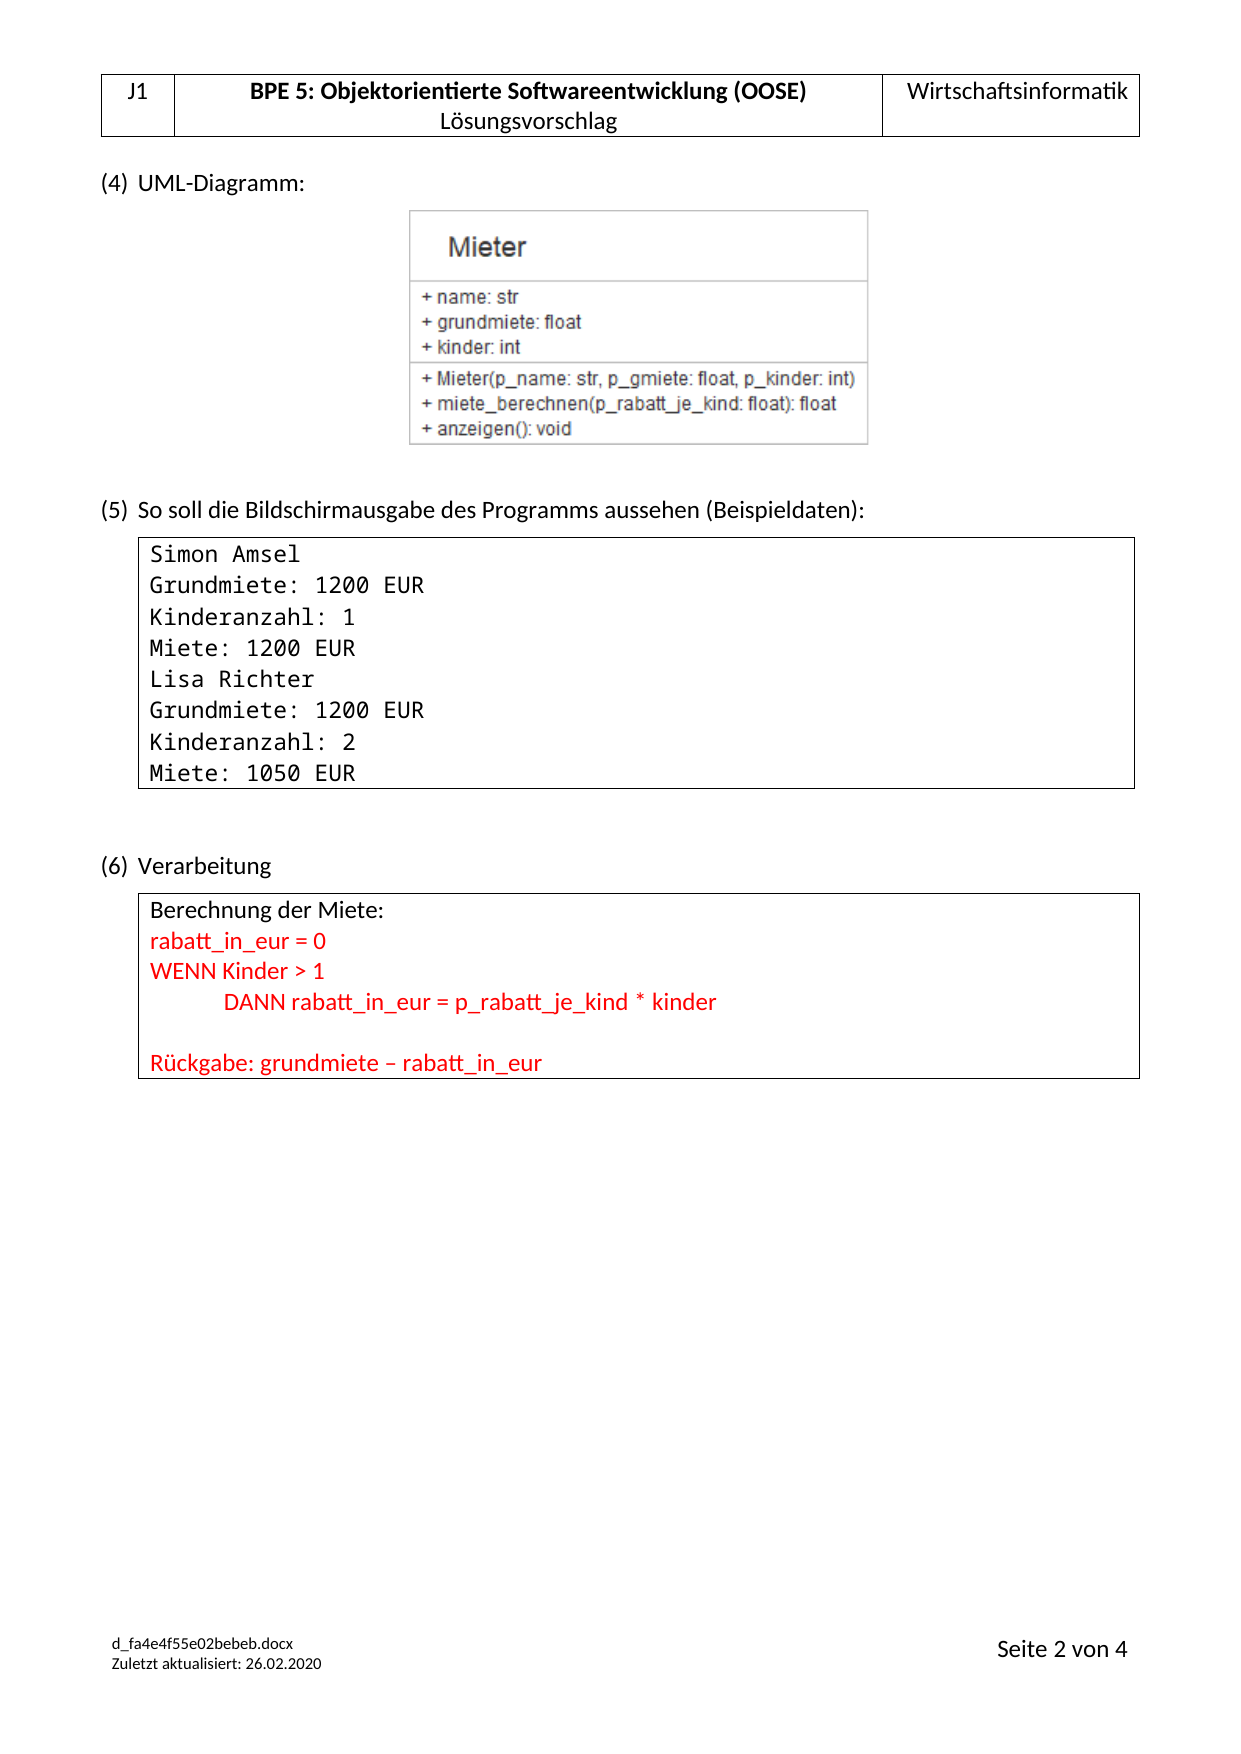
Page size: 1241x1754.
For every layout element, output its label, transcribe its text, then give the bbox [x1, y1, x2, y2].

list Verarbeitung [100, 850, 1140, 881]
table_header Berechnung der Miete: rabatt_in_eur = 0 WENN Kinder > 1 DANN rabatt_in_eur = p_rabatt_je_kind * kinder Rückgabe: grundmiete – rabatt_in_eur [139, 894, 1139, 1077]
table_header Simon Amsel Grundmiete: 1200 EUR Kinderanzahl: 1 Miete: 1200 EUR Lisa Richter Grundmiete: 1200 EUR Kinderanzahl: 2 Miete: 1050 EUR [139, 538, 1134, 788]
list So soll die Bildschirmausgabe des Programms aussehen (Beispieldaten): [100, 494, 1140, 525]
picture [409, 210, 869, 445]
list UML-Diagramm: [100, 167, 1140, 198]
